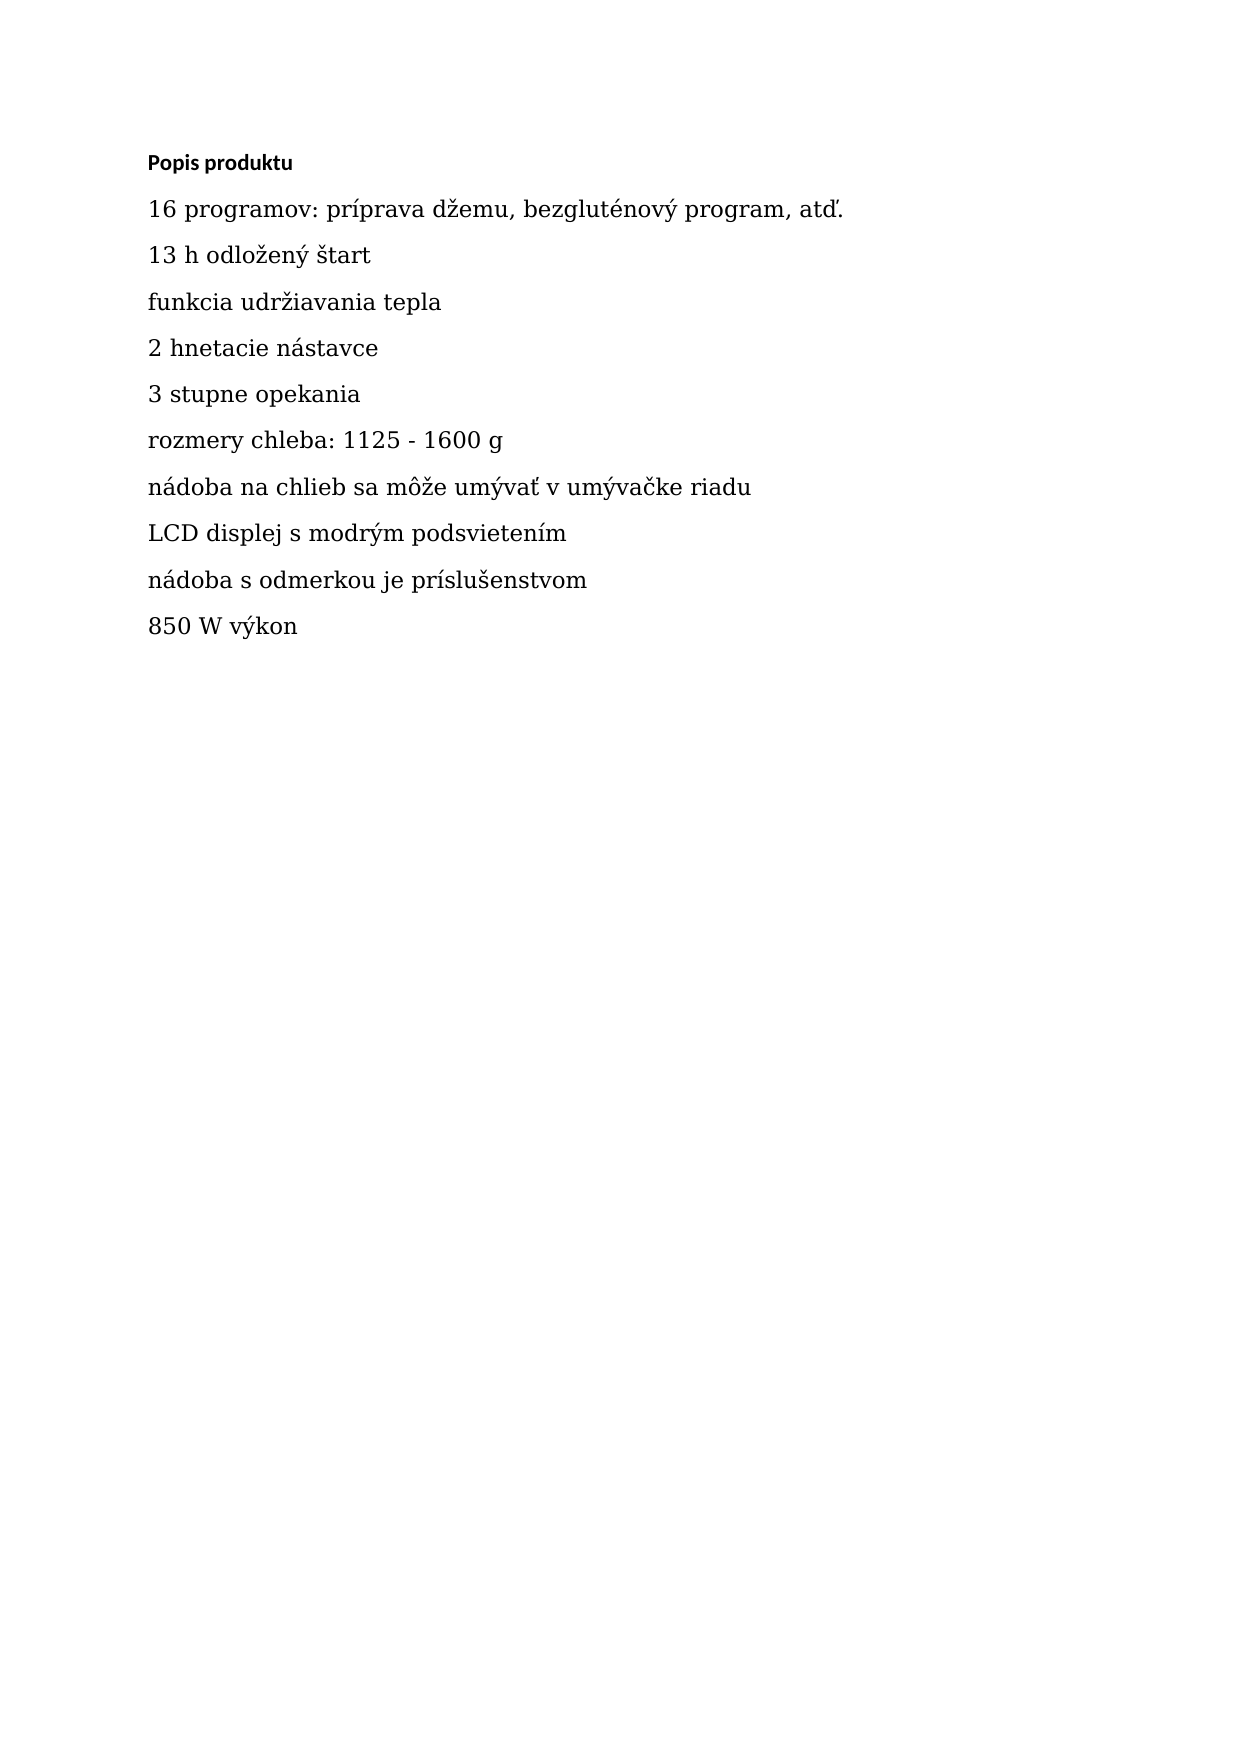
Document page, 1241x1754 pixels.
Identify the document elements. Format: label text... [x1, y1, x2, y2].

text nádoba na chlieb sa môže umývať v umývačke riadu [148, 473, 1093, 500]
text nádoba s odmerkou je príslušenstvom [148, 565, 1093, 593]
text 16 programov: príprava džemu, bezgluténový program, atď. [148, 194, 1093, 222]
text 2 hnetacie nástavce [148, 333, 1093, 361]
text 13 h odložený štart [148, 241, 1093, 268]
text rozmery chleba: 1125 - 1600 g [148, 426, 1093, 454]
text 3 stupne opekania [148, 380, 1093, 407]
text Popis produktu [148, 148, 1093, 176]
text funkcia udržiavania tepla [148, 287, 1093, 315]
text 850 W výkon [148, 612, 1093, 639]
text LCD displej s modrým podsvietením [148, 519, 1093, 546]
